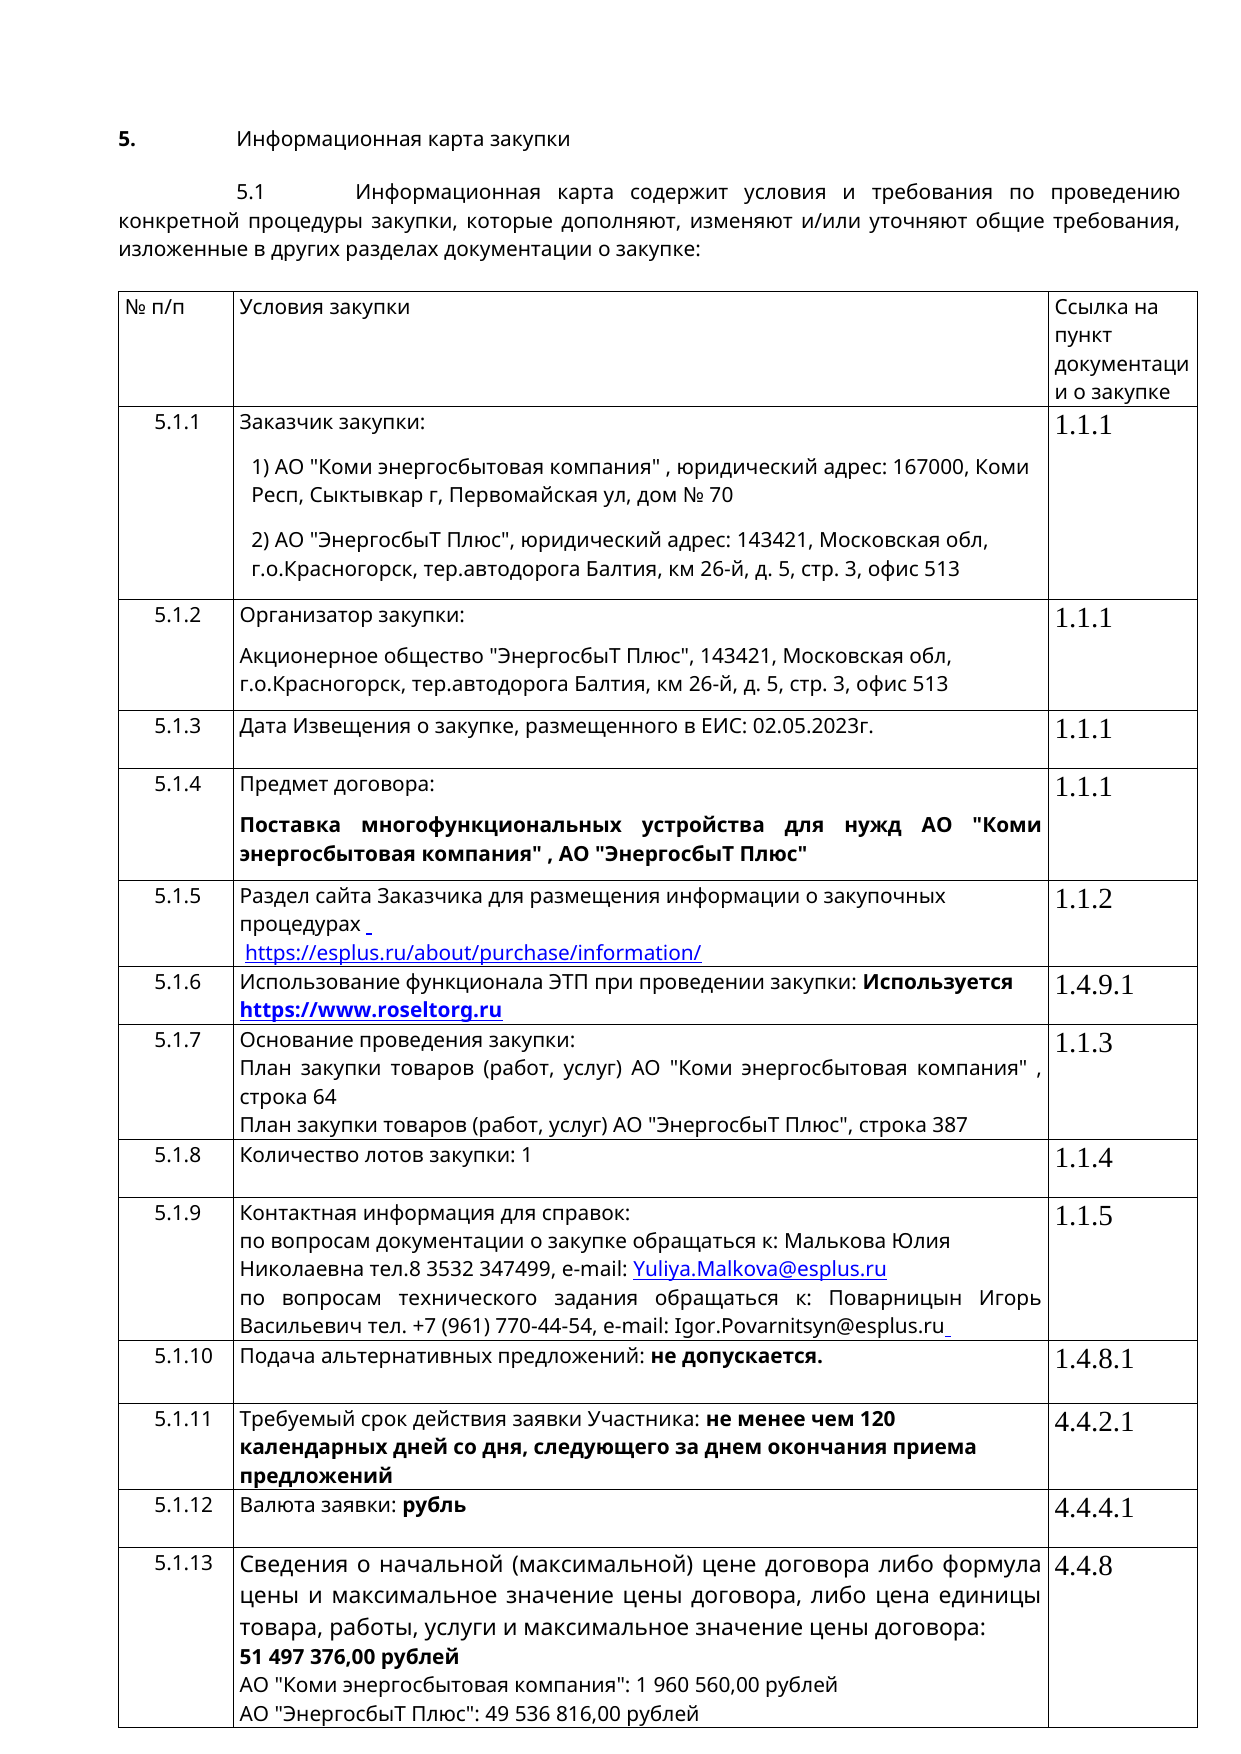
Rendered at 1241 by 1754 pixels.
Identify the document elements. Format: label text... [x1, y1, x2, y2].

table_cell [119, 1404, 233, 1489]
table_cell 1.1.1 [1049, 769, 1197, 880]
table_cell 4.4.5.1 [1049, 1548, 1197, 1727]
table_cell [119, 600, 233, 710]
table_cell [119, 407, 233, 599]
table_cell Предмет договора: Поставка многофункциональных устройства для нужд АО "Коми энергосбытовая компания" , АО "ЭнергосбыТ Плюс" [234, 769, 1048, 880]
table_cell Контактная информация для справок: по вопросам документации о закупке обращаться к: Малькова Юлия Николаевна тел.8 3532 347499, e-mail: Yuliya.Malkova@esplus.ru по вопросам технического задания обращаться к: Поварницын Игорь Васильевич тел. +7 (961) 770-44-54, e-mail: Igor.Povarnitsyn@esplus.ru [234, 1198, 1048, 1340]
table_cell Заказчик закупки: 1) АО "Коми энергосбытовая компания" , юридический адрес: 167000, Коми Респ, Сыктывкар г, Первомайская ул, дом № 70 2) АО "ЭнергосбыТ Плюс", юридический адрес: 143421, Московская обл, г.о.Красногорск, тер.автодорога Балтия, км 26-й, д. 5, стр. 3, офис 513 [234, 407, 1048, 599]
table_cell Использование функционала ЭТП при проведении закупки: Используется https://www.roseltorg.ru [234, 967, 1048, 1024]
table_header Ссылка на пункт документации о закупке [1049, 292, 1197, 406]
subtitle Информационная карта закупки [118, 124, 1181, 152]
table_cell 4.4.4.1 [1049, 1490, 1197, 1547]
table_cell Валюта заявки: рубль [234, 1490, 1048, 1547]
table_cell [119, 711, 233, 768]
table_cell Организатор закупки: Акционерное общество "ЭнергосбыТ Плюс", 143421, Московская обл, г.о.Красногорск, тер.автодорога Балтия, км 26-й, д. 5, стр. 3, офис 513 [234, 600, 1048, 710]
table_cell 1.1.2 [1049, 881, 1197, 966]
table_cell 4.4.2.1 [1049, 1404, 1197, 1489]
table_cell Количество лотов закупки: 1 [234, 1140, 1048, 1197]
table_cell [119, 1548, 233, 1727]
table_cell Раздел сайта Заказчика для размещения информации о закупочных процедурах https://esplus.ru/about/purchase/information/ [234, 881, 1048, 966]
table_cell [119, 769, 233, 880]
table_cell [119, 881, 233, 966]
table_cell 1.1.1 [1049, 711, 1197, 768]
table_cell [234, 1548, 1048, 1727]
table_cell 1.1.1 [1049, 407, 1197, 599]
table_cell [119, 1025, 233, 1139]
table_cell 1.1.5 [1049, 1198, 1197, 1340]
table_cell [119, 1341, 233, 1403]
table_header № п/п [119, 292, 233, 406]
table_cell [119, 1140, 233, 1197]
table_cell Дата Извещения о закупке, размещенного в ЕИС: 02.05.2023г. [234, 711, 1048, 768]
table_cell [119, 967, 233, 1024]
table_header Условия закупки [234, 292, 1048, 406]
table_cell 1.1.1 [1049, 600, 1197, 710]
table_cell 1.4.8.1 [1049, 967, 1197, 1024]
table_cell Требуемый срок действия заявки Участника: не менее чем 120 календарных дней со дня, следующего за днем окончания приема предложений [234, 1404, 1048, 1489]
table_cell [119, 1198, 233, 1340]
table_cell Подача альтернативных предложений: не допускается. [234, 1341, 1048, 1403]
table_cell 1.1.3 [1049, 1025, 1197, 1139]
table_cell Основание проведения закупки: План закупки товаров (работ, услуг) АО "Коми энергосбытовая компания" , строка 64 План закупки товаров (работ, услуг) АО "ЭнергосбыТ Плюс", строка 387 [234, 1025, 1048, 1139]
table_cell [119, 1490, 233, 1547]
text 5.1 Информационная карта содержит условия и требования по проведению конкретной процедуры закупки, которые дополняют, изменяют и/или уточняют общие требования, изложенные в других разделах документации о закупке: [118, 177, 1181, 263]
table_cell 1.1.4 [1049, 1140, 1197, 1197]
table_cell 1.4.7.1 [1049, 1341, 1197, 1403]
